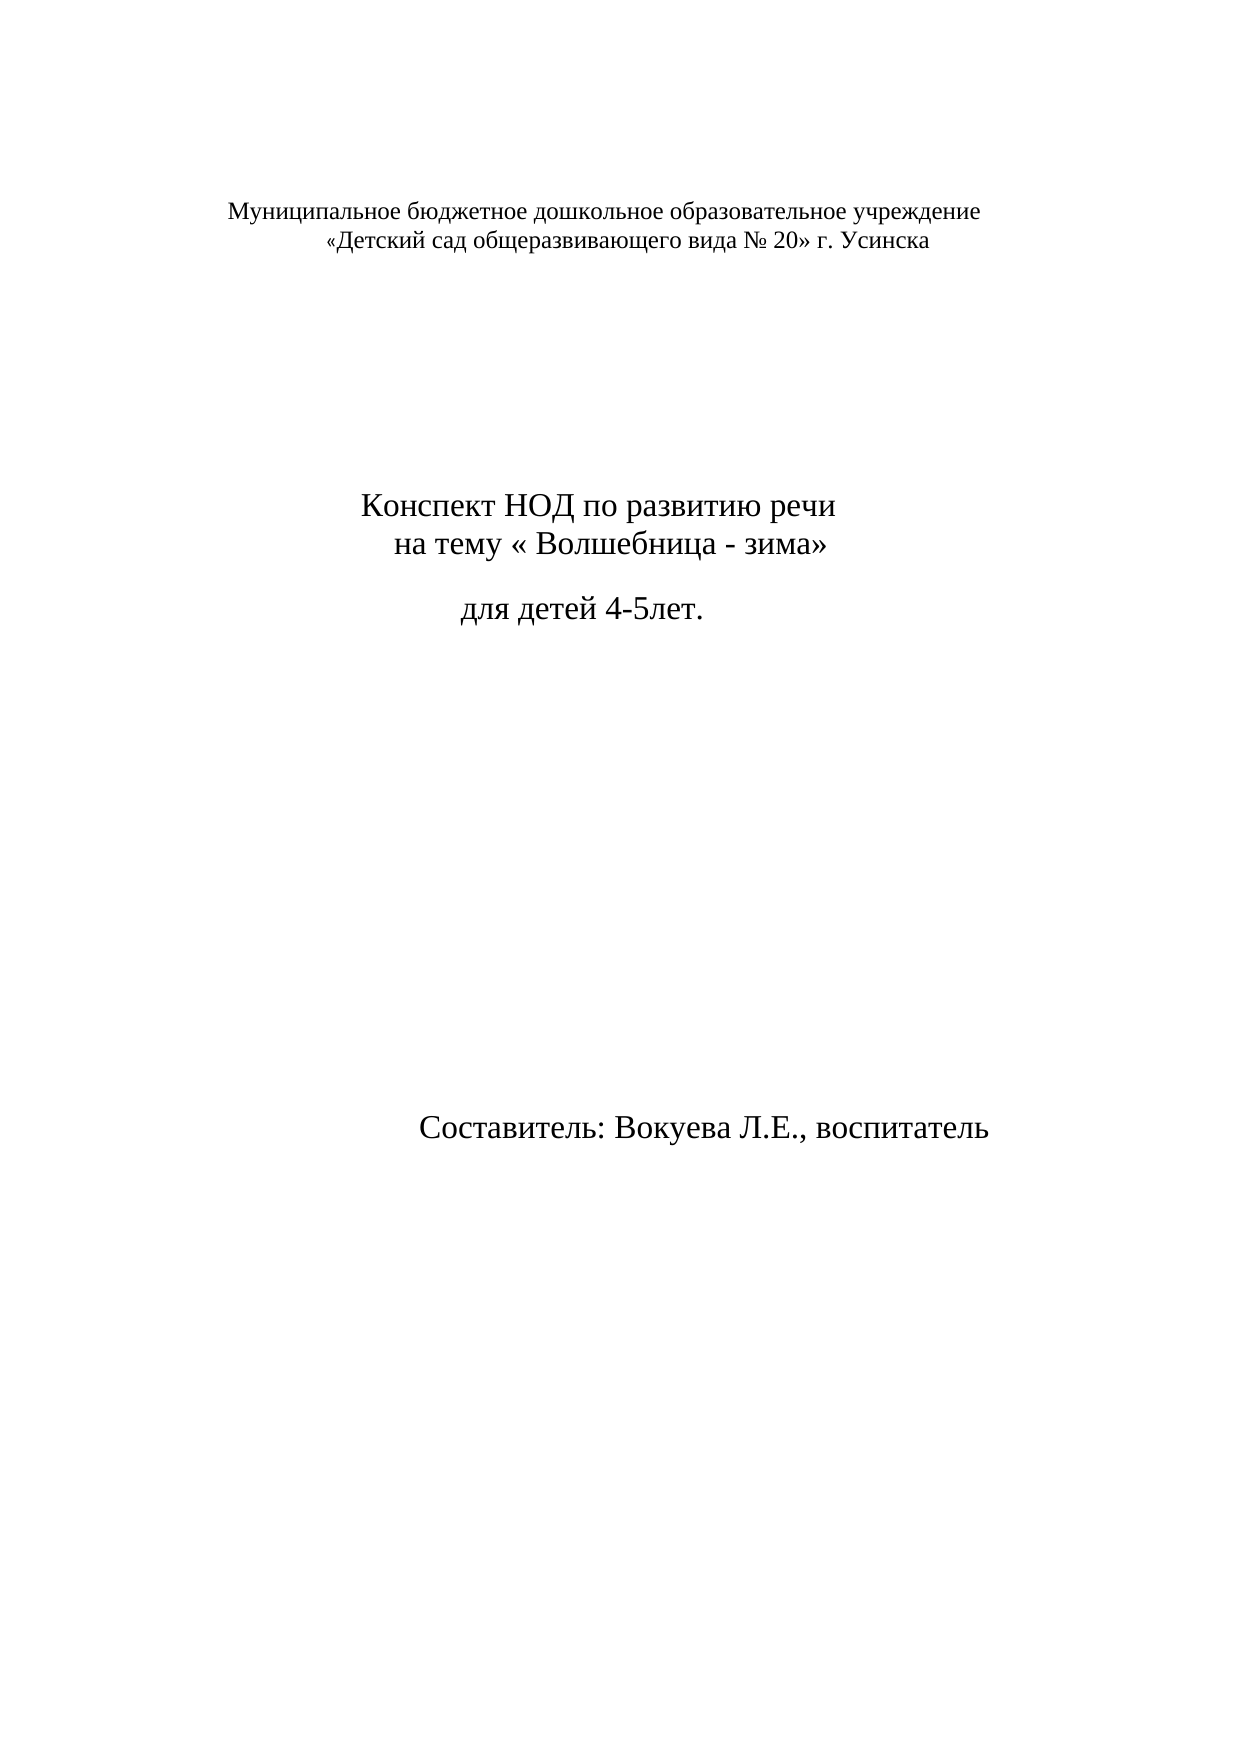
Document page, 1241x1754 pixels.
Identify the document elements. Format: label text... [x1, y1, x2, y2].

subtitle Конспект НОД по развитию речи [177, 485, 1152, 523]
text Составитель: Вокуева Л.Е., воспитатель [177, 1107, 1152, 1146]
text на тему « Волшебница - зима» [177, 523, 1152, 562]
text для детей 4-5лет. [177, 588, 1152, 626]
subtitle Муниципальное бюджетное дошкольное образовательное учреждение [177, 196, 1152, 225]
text «Детский сад общеразвивающего вида № 20» г. Усинска [177, 225, 1152, 254]
